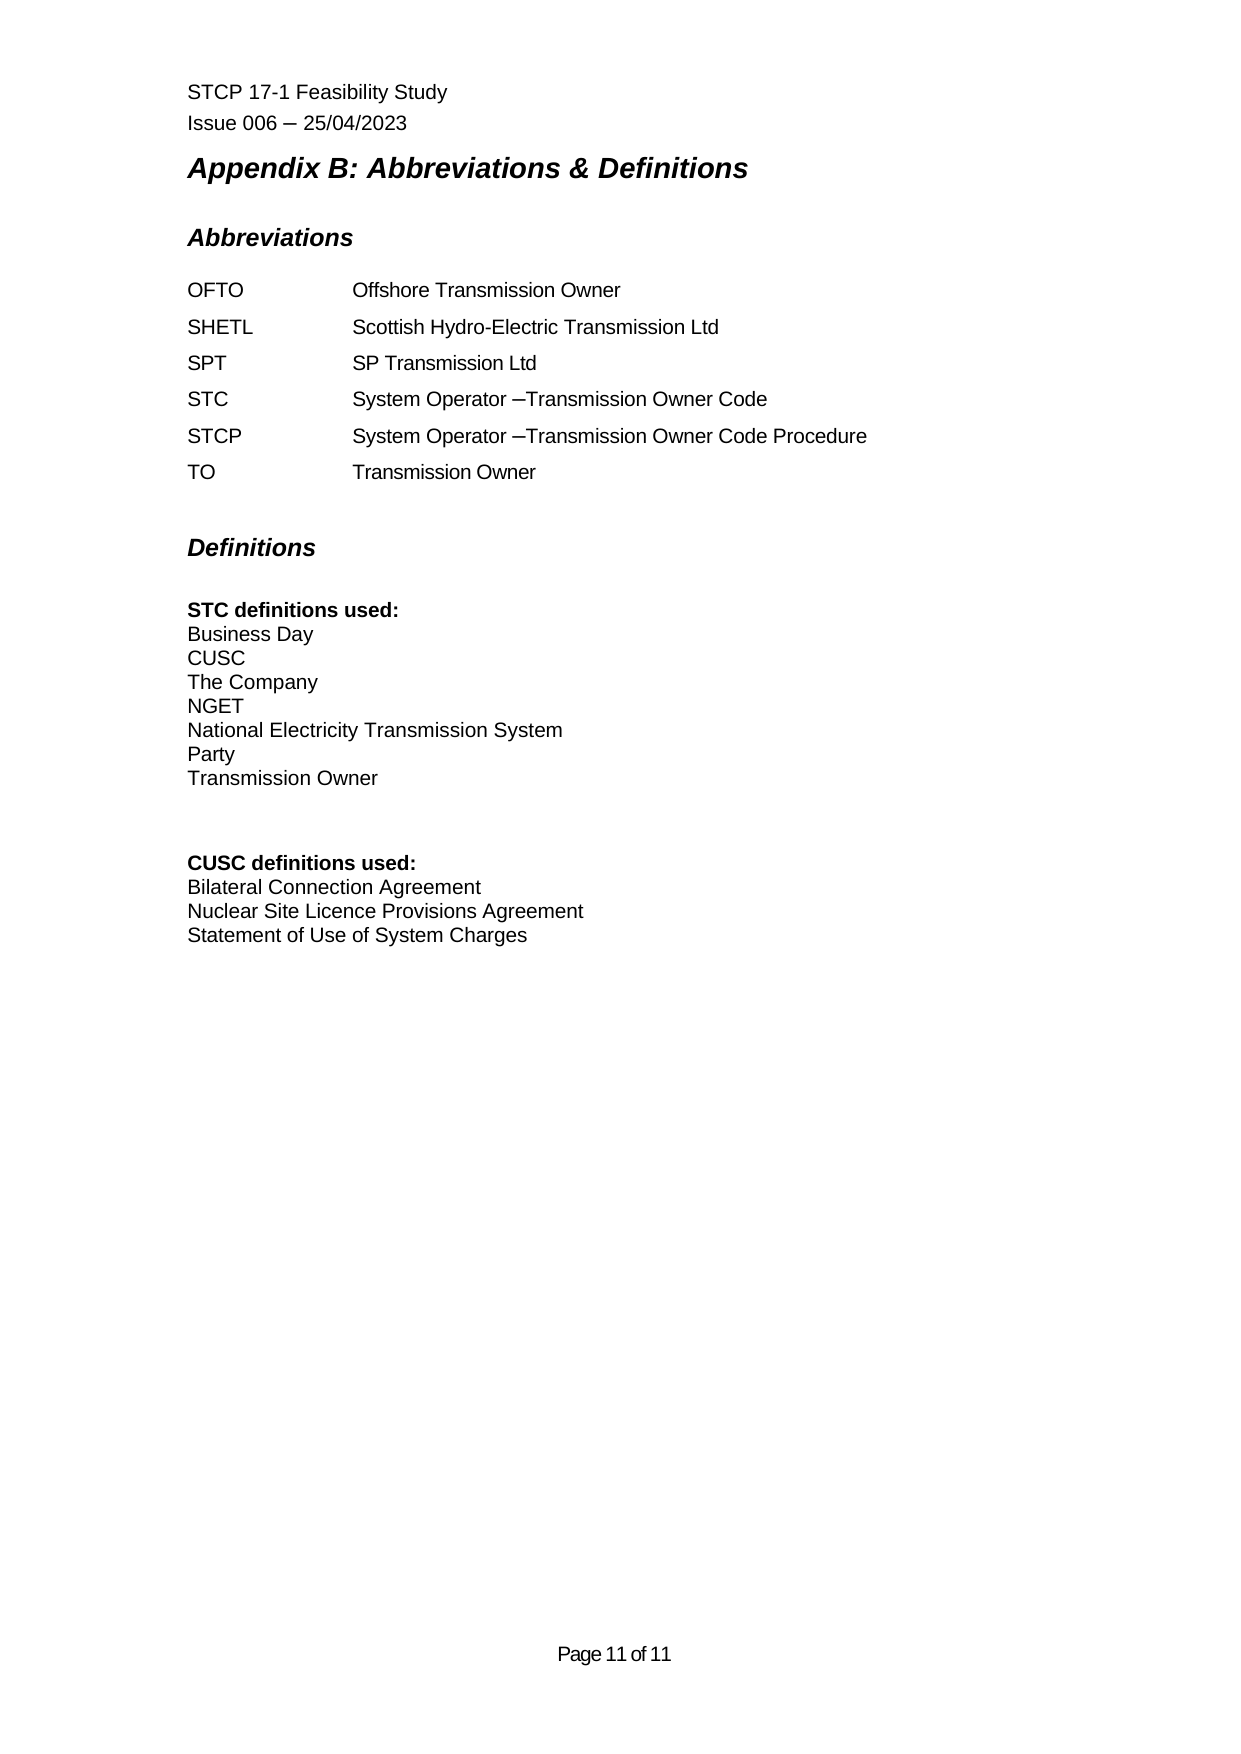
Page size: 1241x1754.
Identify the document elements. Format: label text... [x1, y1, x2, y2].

text STC System Operator –Transmission Owner Code [187, 387, 880, 412]
text Appendix B: Abbreviations & Definitions [187, 156, 880, 184]
text STC definitions used: [187, 598, 880, 622]
text Definitions [187, 534, 880, 562]
text National Electricity Transmission System [187, 718, 880, 742]
text Bilateral Connection Agreement [187, 876, 880, 899]
text Abbreviations [187, 224, 880, 252]
text CUSC definitions used: [187, 852, 880, 876]
text Business Day [187, 622, 880, 646]
text STCP System Operator –Transmission Owner Code Procedure [187, 423, 880, 448]
text SPT SP Transmission Ltd [187, 351, 880, 376]
text SHETL Scottish Hydro-Electric Transmission Ltd [187, 315, 880, 339]
text The Company [187, 670, 880, 694]
text Nuclear Site Licence Provisions Agreement Statement of Use of System Charges [187, 899, 588, 947]
text OFTO Offshore Transmission Owner [187, 278, 880, 302]
text Transmission Owner [187, 766, 880, 791]
text NGET [187, 694, 880, 718]
text TO Transmission Owner [187, 460, 880, 484]
text Party [187, 742, 880, 766]
text STCP 17-1 Feasibility Study Issue 006 – 25/04/2023 [187, 75, 453, 136]
text CUSC [187, 646, 880, 670]
